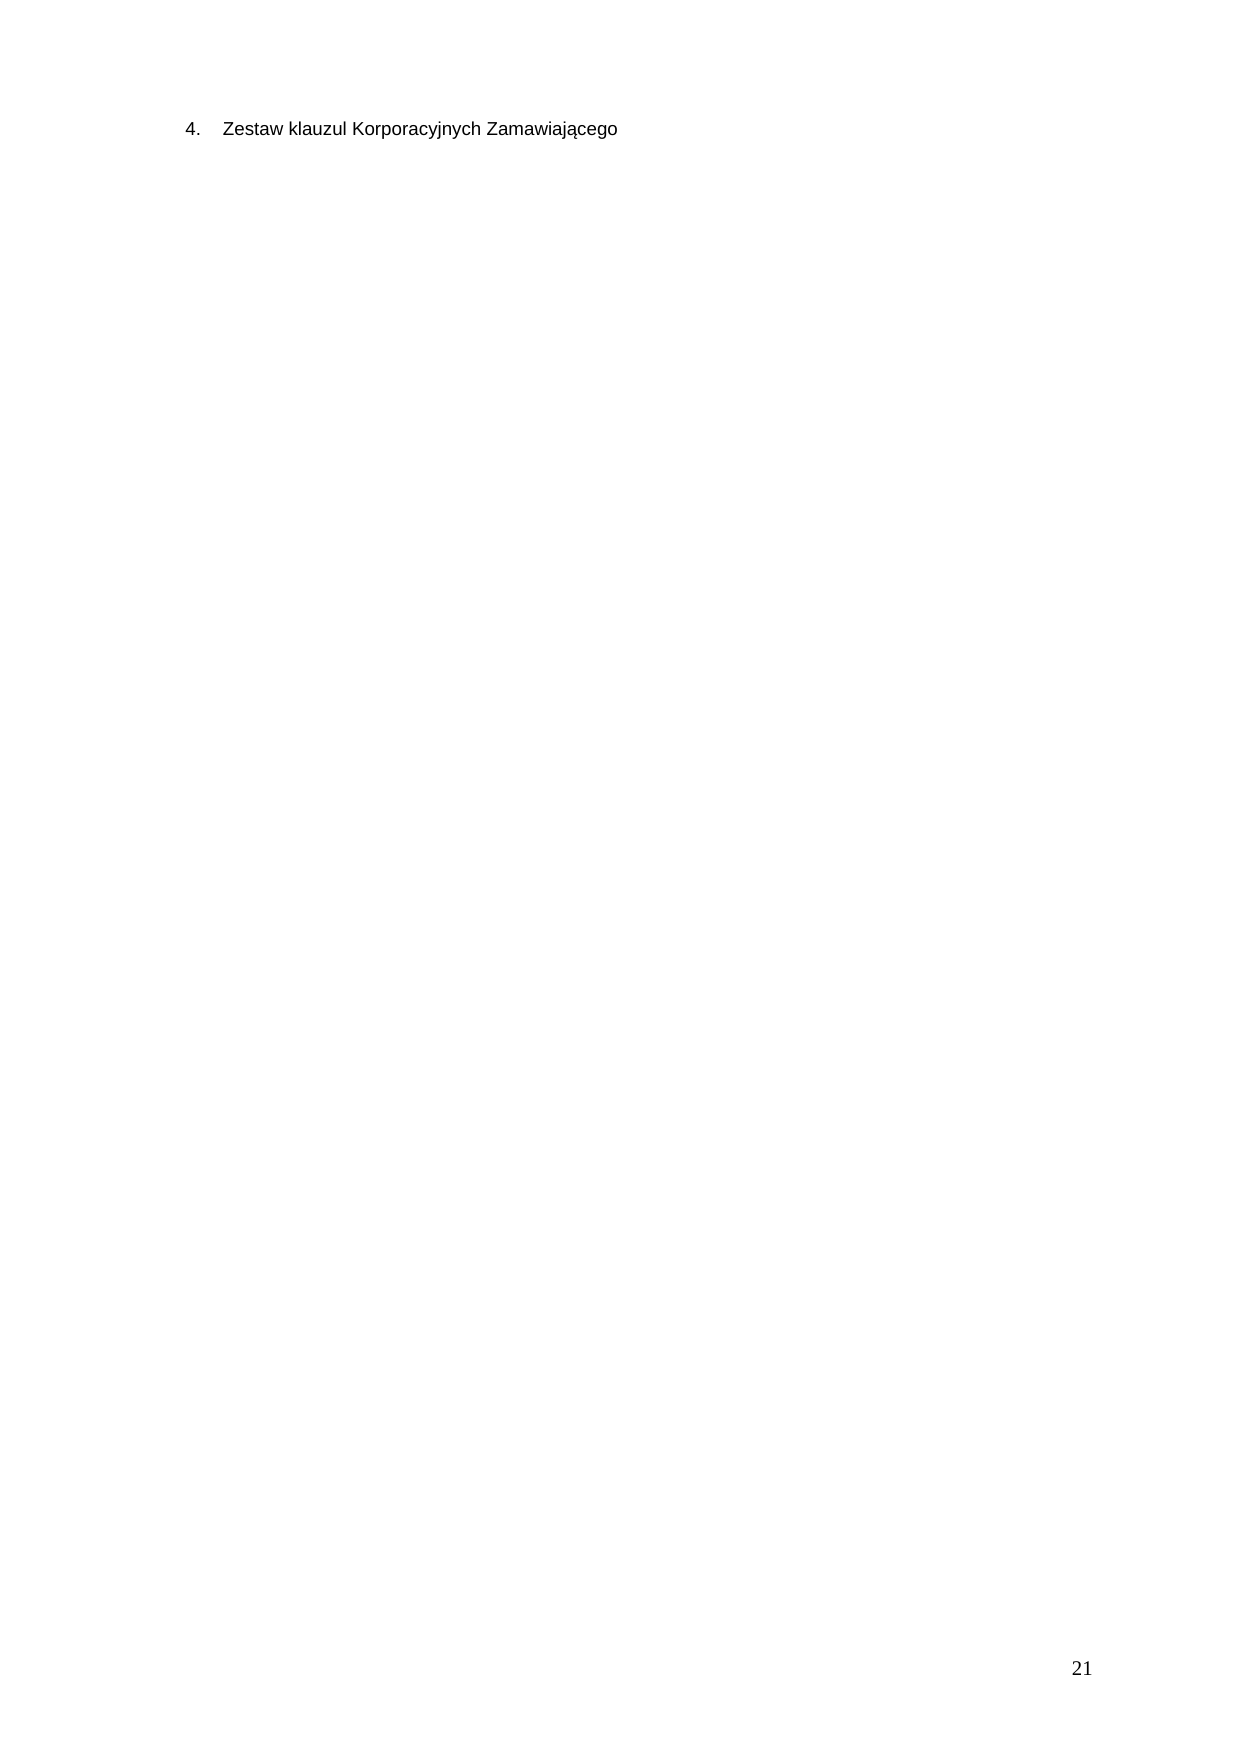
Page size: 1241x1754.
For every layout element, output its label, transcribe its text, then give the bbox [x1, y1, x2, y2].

list Zestaw klauzul Korporacyjnych Zamawiającego [185, 118, 1092, 140]
